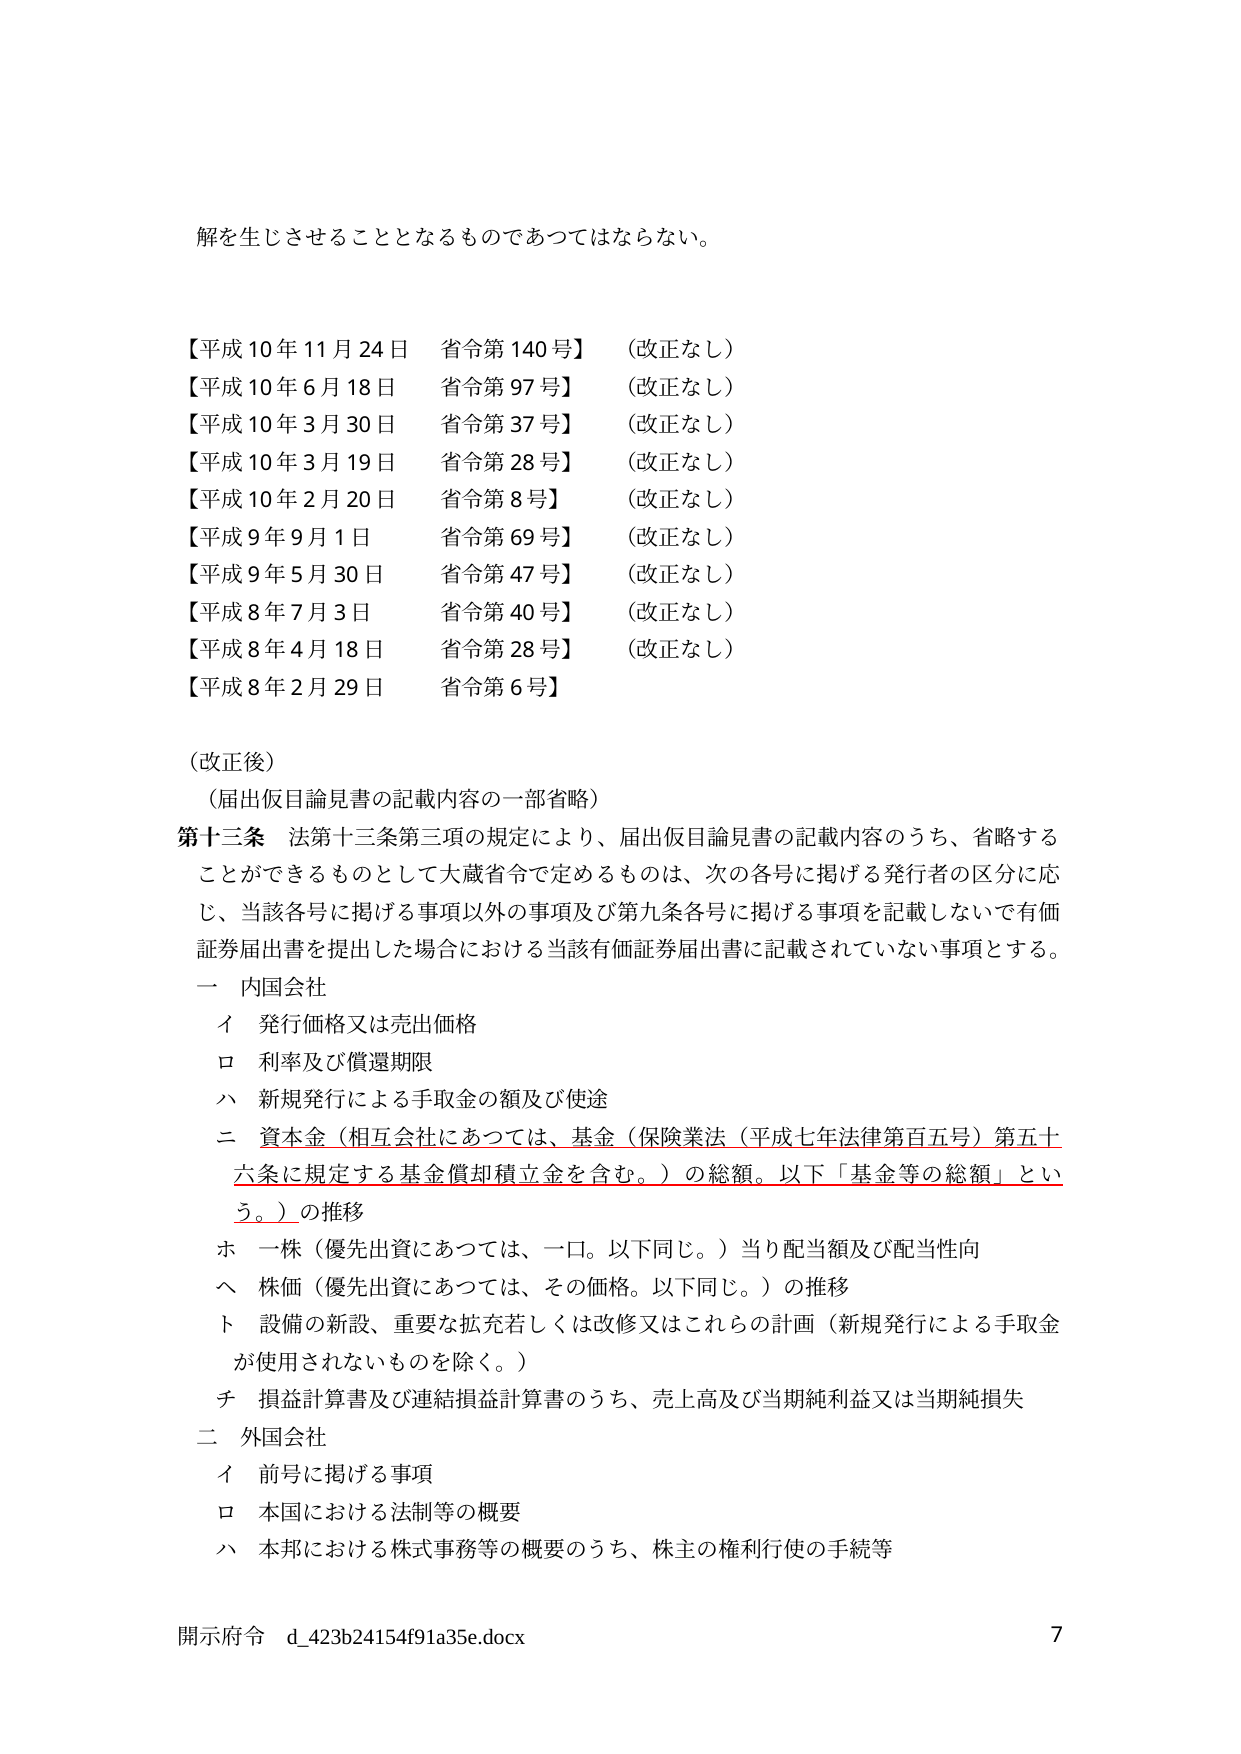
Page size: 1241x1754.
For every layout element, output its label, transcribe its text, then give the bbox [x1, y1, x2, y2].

text 【平成9年9月1日 省令第69号】 （改正なし） [177, 517, 1063, 554]
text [177, 217, 1063, 254]
text 【平成10年3月30日 省令第37号】 （改正なし） [177, 404, 1063, 442]
text 【平成10年11月24日 省令第140号】 （改正なし） [177, 329, 1063, 367]
text 二 外国会社 [196, 1417, 1063, 1454]
text ニ 資本金（相互会社にあつては、基金（保険業法（平成七年法律第百五号）第五十六条に規定する基金償却積立金を含む。）の総額。以下「基金等の総額」という。）の推移 [215, 1117, 1063, 1229]
text 【平成10年2月20日 省令第8号】 （改正なし） [177, 479, 1063, 517]
text （届出仮目論見書の記載内容の一部省略） [196, 779, 1063, 817]
text ハ 新規発行による手取金の額及び使途 [215, 1079, 1063, 1117]
text 第十三条 法第十三条第三項の規定により、届出仮目論見書の記載内容のうち、省略することができるものとして大蔵省令で定めるものは、次の各号に掲げる発行者の区分に応じ、当該各号に掲げる事項以外の事項及び第九条各号に掲げる事項を記載しないで有価証券届出書を提出した場合における当該有価証券届出書に記載されていない事項とする。 [177, 817, 1063, 967]
text 【平成8年4月18日 省令第28号】 （改正なし） [177, 629, 1063, 667]
text 【平成10年6月18日 省令第97号】 （改正なし） [177, 367, 1063, 404]
text チ 損益計算書及び連結損益計算書のうち、売上高及び当期純利益又は当期純損失 [215, 1379, 1063, 1417]
text 一 内国会社 [196, 967, 1063, 1004]
text ホ 一株（優先出資にあつては、一口。以下同じ。）当り配当額及び配当性向 [215, 1229, 1063, 1267]
text 【平成10年3月19日 省令第28号】 （改正なし） [177, 442, 1063, 479]
text ハ 本邦における株式事務等の概要のうち、株主の権利行使の手続等 [215, 1529, 1063, 1567]
text ロ 利率及び償還期限 [215, 1042, 1063, 1079]
text イ 前号に掲げる事項 [215, 1454, 1063, 1492]
text ロ 本国における法制等の概要 [215, 1492, 1063, 1529]
text ト 設備の新設、重要な拡充若しくは改修又はこれらの計画（新規発行による手取金が使用されないものを除く。） [215, 1304, 1063, 1379]
text 【平成8年7月3日 省令第40号】 （改正なし） [177, 592, 1063, 629]
text イ 発行価格又は売出価格 [215, 1004, 1063, 1042]
text （改正後） [177, 742, 1063, 779]
text 【平成8年2月29日 省令第6号】 [177, 667, 1063, 704]
text ヘ 株価（優先出資にあつては、その価格。以下同じ。）の推移 [215, 1267, 1063, 1304]
text 【平成9年5月30日 省令第47号】 （改正なし） [177, 554, 1063, 592]
